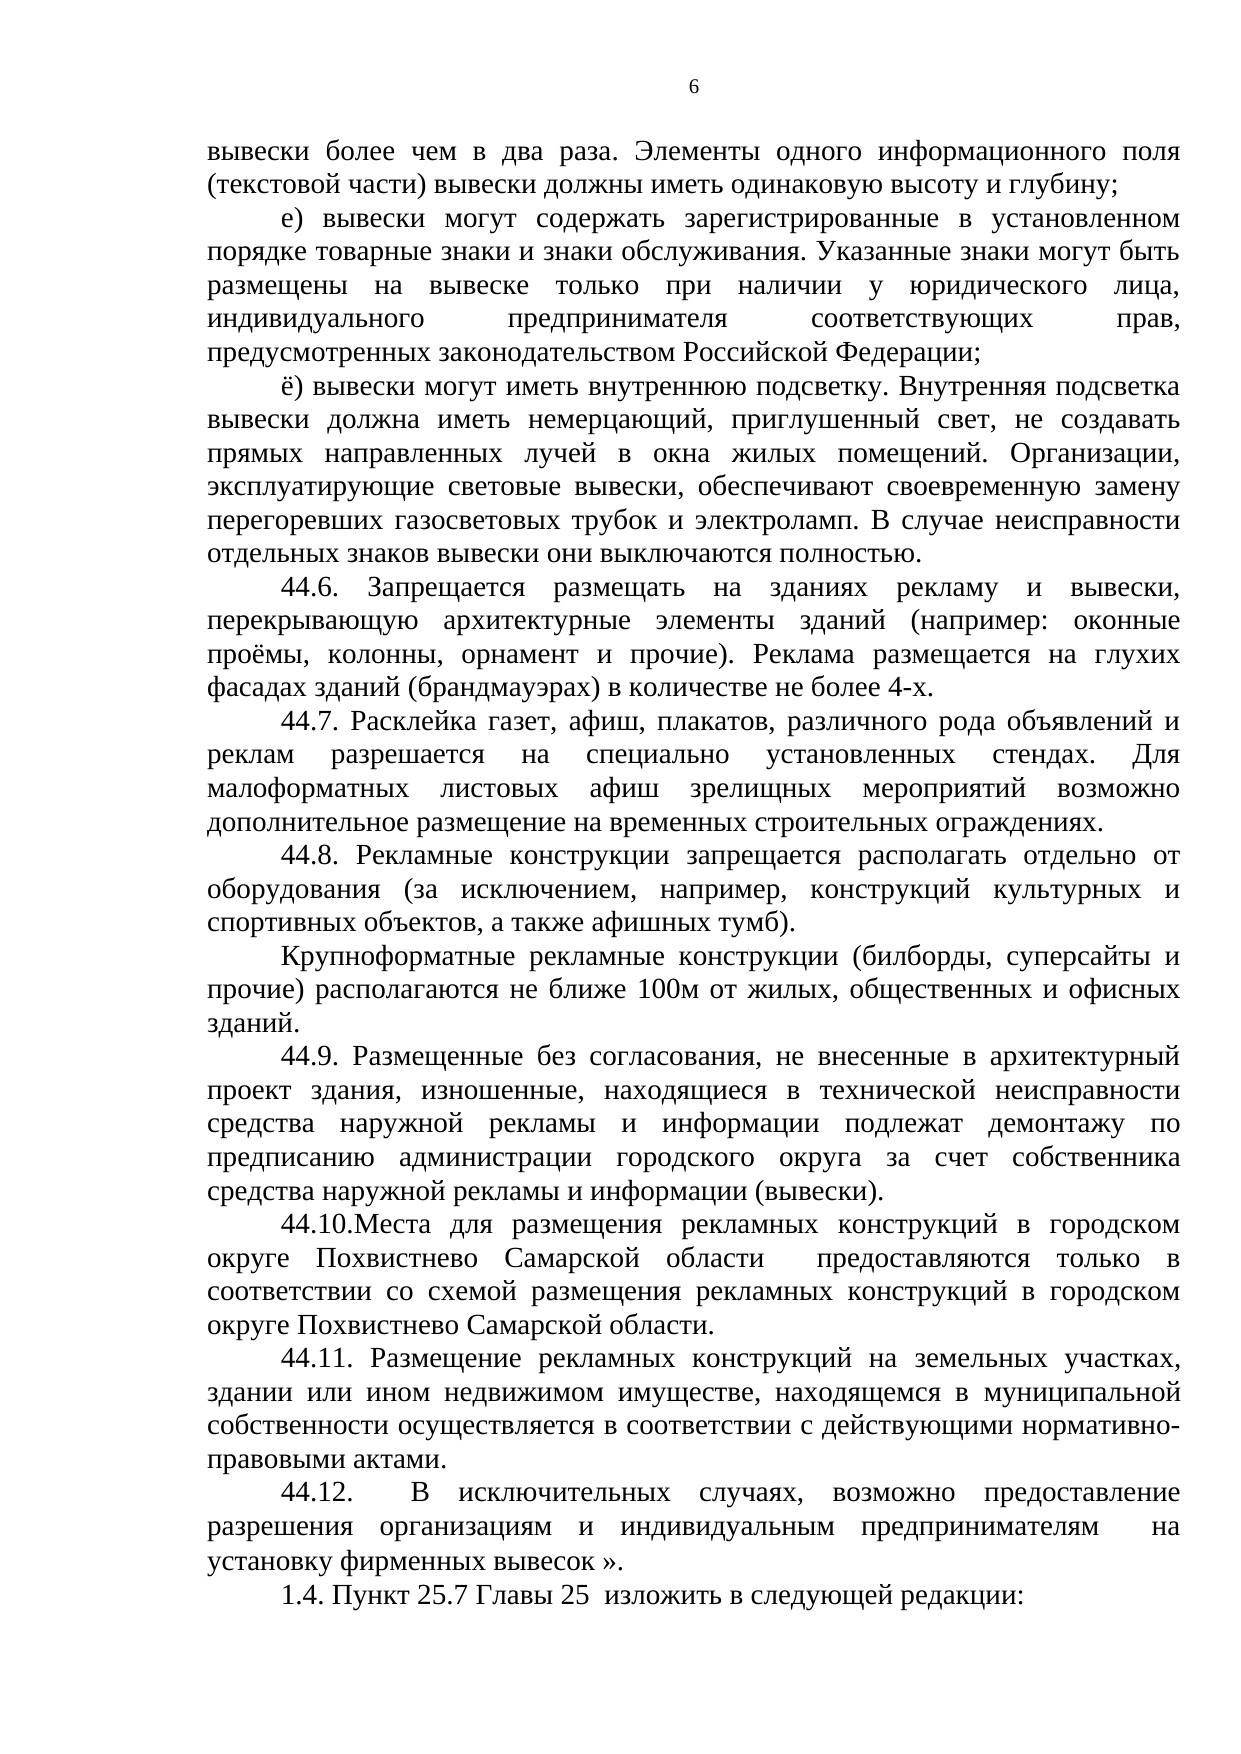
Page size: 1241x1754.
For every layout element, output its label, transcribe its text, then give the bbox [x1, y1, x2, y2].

text Крупноформатные рекламные конструкции (билборды, суперсайты и прочие) располагаются не ближе 100м от жилых, общественных и офисных зданий. [207, 938, 1181, 1038]
text 44.10.Места для размещения рекламных конструкций в городском округе Похвистнево Самарской области предоставляются только в соответствии со схемой размещения рекламных конструкций в городском округе Похвистнево Самарской области. [207, 1206, 1181, 1340]
text 1.4. Пункт 25.7 Главы 25 изложить в следующей редакции: [281, 1577, 1181, 1611]
text е) вывески могут содержать зарегистрированные в установленном порядке товарные знаки и знаки обслуживания. Указанные знаки могут быть размещены на вывеске только при наличии у юридического лица, индивидуального предпринимателя соответствующих прав, предусмотренных законодательством Российской Федерации; [207, 200, 1181, 368]
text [207, 133, 1181, 200]
text ё) вывески могут иметь внутреннюю подсветку. Внутренняя подсветка вывески должна иметь немерцающий, приглушенный свет, не создавать прямых направленных лучей в окна жилых помещений. Организации, эксплуатирующие световые вывески, обеспечивают своевременную замену перегоревших газосветовых трубок и электроламп. В случае неисправности отдельных знаков вывески они выключаются полностью. [207, 368, 1181, 569]
text 44.9. Размещенные без согласования, не внесенные в архитектурный проект здания, изношенные, находящиеся в технической неисправности средства наружной рекламы и информации подлежат демонтажу по предписанию администрации городского округа за счет собственника средства наружной рекламы и информации (вывески). [207, 1038, 1181, 1206]
text 44.11. Размещение рекламных конструкций на земельных участках, здании или ином недвижимом имуществе, находящемся в муниципальной собственности осуществляется в соответствии с действующими нормативно-правовыми актами. [207, 1340, 1181, 1474]
text 44.12. В исключительных случаях, возможно предоставление разрешения организациям и индивидуальным предпринимателям на установку фирменных вывесок ». [207, 1474, 1181, 1577]
text 44.7. Расклейка газет, афиш, плакатов, различного рода объявлений и реклам разрешается на специально установленных стендах. Для малоформатных листовых афиш зрелищных мероприятий возможно дополнительное размещение на временных строительных ограждениях. [207, 703, 1181, 837]
text 44.6. Запрещается размещать на зданиях рекламу и вывески, перекрывающую архитектурные элементы зданий (например: оконные проёмы, колонны, орнамент и прочие). Реклама размещается на глухих фасадах зданий (брандмауэрах) в количестве не более 4-х. [207, 569, 1181, 703]
text 44.8. Рекламные конструкции запрещается располагать отдельно от оборудования (за исключением, например, конструкций культурных и спортивных объектов, а также афишных тумб). [207, 837, 1181, 938]
